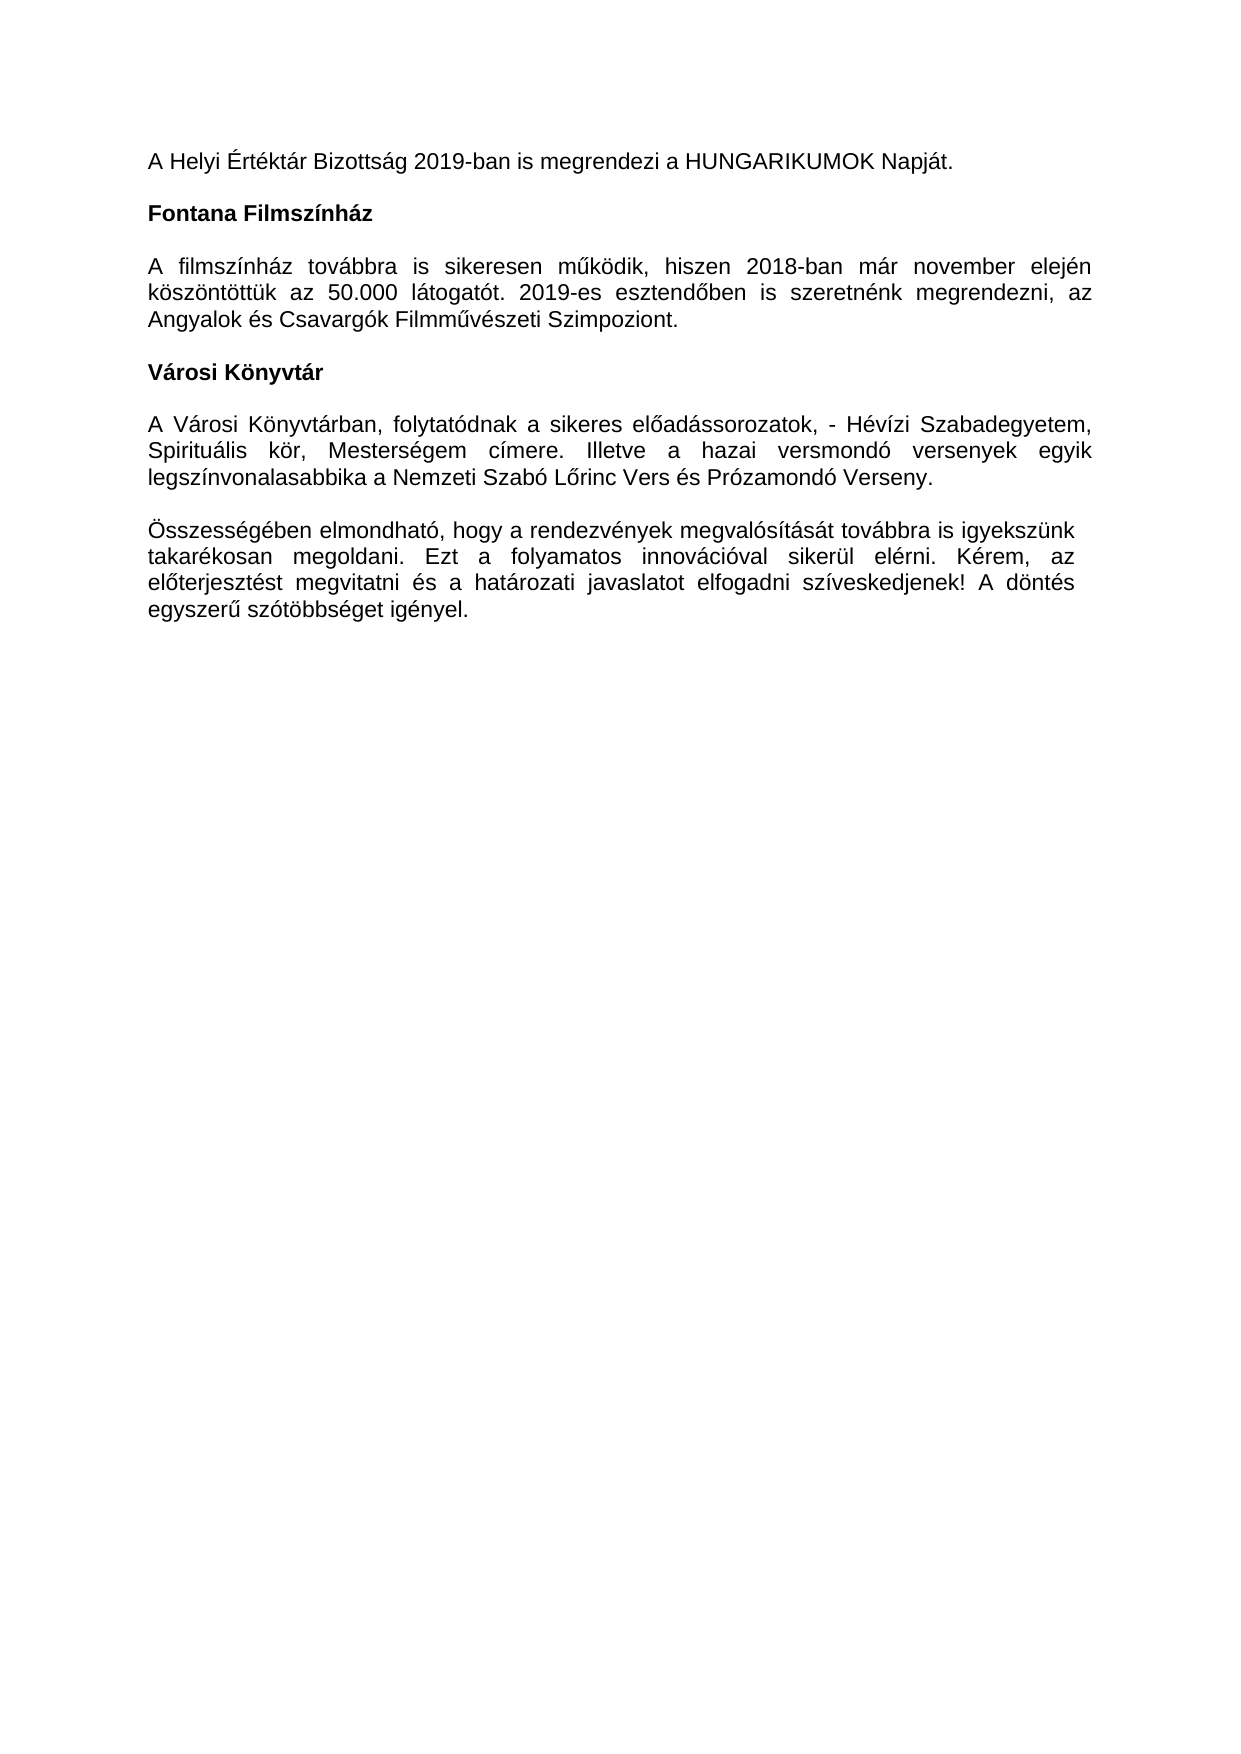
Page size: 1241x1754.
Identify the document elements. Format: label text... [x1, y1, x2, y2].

text A filmszínház továbbra is sikeresen működik, hiszen 2018-ban már november elején köszöntöttük az 50.000 látogatót. 2019-es esztendőben is szeretnénk megrendezni, az Angyalok és Csavargók Filmművészeti Szimpoziont. [148, 253, 1093, 332]
text A Helyi Értéktár Bizottság 2019-ban is megrendezi a HUNGARIKUMOK Napját. [148, 148, 1093, 174]
text Városi Könyvtár [148, 358, 1093, 385]
text A Városi Könyvtárban, folytatódnak a sikeres előadássorozatok, - Hévízi Szabadegyetem, Spirituális kör, Mesterségem címere. Illetve a hazai versmondó versenyek egyik legszínvonalasabbika a Nemzeti Szabó Lőrinc Vers és Prózamondó Verseny. [148, 411, 1093, 490]
text Fontana Filmszínház [148, 200, 1093, 227]
text Összességében elmondható, hogy a rendezvények megvalósítását továbbra is igyekszünk takarékosan megoldani. Ezt a folyamatos innovációval sikerül elérni. Kérem, az előterjesztést megvitatni és a határozati javaslatot elfogadni szíveskedjenek! A döntés egyszerű szótöbbséget igényel. [148, 517, 1075, 622]
